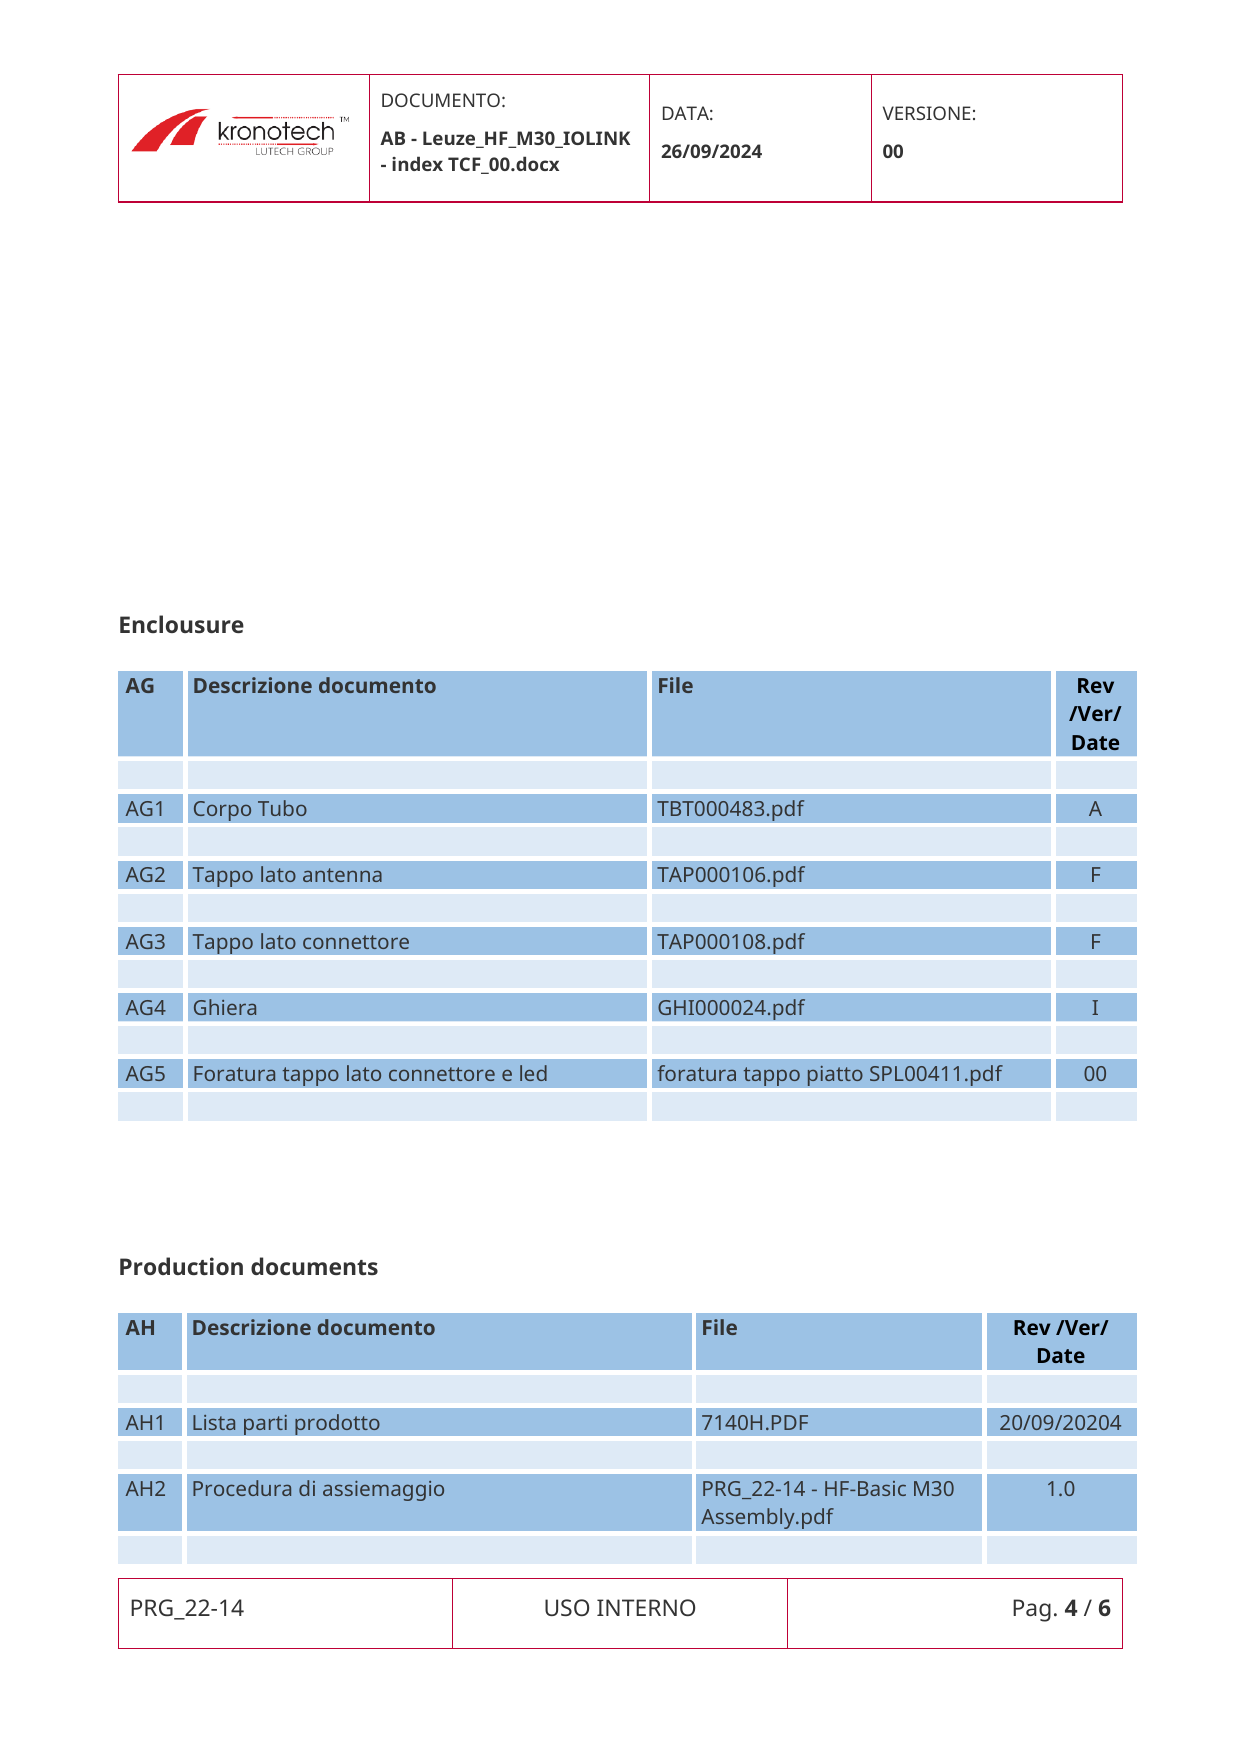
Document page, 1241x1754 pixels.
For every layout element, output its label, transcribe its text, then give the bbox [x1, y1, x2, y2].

table_cell Procedura di assiemaggio [187, 1474, 692, 1531]
table_cell [987, 1375, 1137, 1403]
table_header Rev /Ver/ Date [987, 1313, 1137, 1370]
table_cell [188, 960, 647, 988]
picture [129, 102, 351, 162]
table_cell [1056, 894, 1137, 922]
table_cell [187, 1536, 692, 1564]
table_cell Foratura tappo lato connettore e led [188, 1059, 647, 1088]
table_cell Tappo lato connettore [188, 927, 647, 955]
text Production documents [118, 1251, 1122, 1282]
table_cell [118, 1441, 182, 1469]
table_cell AG4 [118, 993, 183, 1021]
table_cell [1056, 827, 1137, 856]
table_cell [118, 827, 183, 856]
table_cell [118, 1375, 182, 1403]
table_cell [652, 894, 1051, 922]
table_cell [118, 960, 183, 988]
table_cell AH2 [118, 1474, 182, 1531]
text Enclousure [118, 609, 1122, 640]
table_cell [188, 894, 647, 922]
table_cell [987, 1441, 1137, 1469]
table_cell [118, 1092, 183, 1121]
table_cell [652, 761, 1051, 789]
table_cell Ghiera [188, 993, 647, 1021]
table_header Descrizione documento [187, 1313, 692, 1370]
table_cell [118, 1536, 182, 1564]
table_cell [118, 761, 183, 789]
table_cell AG1 [118, 794, 183, 823]
table_cell [1056, 960, 1137, 988]
table_header File [652, 671, 1051, 756]
table_cell [187, 1375, 692, 1403]
table_header Descrizione documento [188, 671, 647, 756]
table_cell TAP000106.pdf [652, 861, 1051, 889]
table_cell [118, 1026, 183, 1054]
table_cell F [1056, 861, 1137, 889]
table_cell 00 [1056, 1059, 1137, 1088]
table_cell [652, 1026, 1051, 1054]
table_cell [188, 827, 647, 856]
table_cell TBT000483.pdf [652, 794, 1051, 823]
table_cell [187, 1441, 692, 1469]
table_cell Tappo lato antenna [188, 861, 647, 889]
table_cell [1056, 1026, 1137, 1054]
table_cell [188, 1092, 647, 1121]
table_cell [696, 1536, 982, 1564]
table_cell 20/09/20204 [987, 1408, 1137, 1436]
table_cell 7140H.PDF [696, 1408, 982, 1436]
table_cell [1056, 1092, 1137, 1121]
table_cell [696, 1375, 982, 1403]
table_header AH [118, 1313, 182, 1370]
table_cell [987, 1536, 1137, 1564]
table_cell AH1 [118, 1408, 182, 1436]
table_cell A [1056, 794, 1137, 823]
table_cell AG2 [118, 861, 183, 889]
table_cell I [1056, 993, 1137, 1021]
table_header AG [118, 671, 183, 756]
table_cell [652, 1092, 1051, 1121]
table_cell Corpo Tubo [188, 794, 647, 823]
table_cell F [1056, 927, 1137, 955]
table_cell [1056, 761, 1137, 789]
table_cell [118, 894, 183, 922]
table_cell [188, 761, 647, 789]
table_cell TAP000108.pdf [652, 927, 1051, 955]
table_cell foratura tappo piatto SPL00411.pdf [652, 1059, 1051, 1088]
table_header File [696, 1313, 982, 1370]
table_cell GHI000024.pdf [652, 993, 1051, 1021]
table_cell AG5 [118, 1059, 183, 1088]
table_cell AG3 [118, 927, 183, 955]
table_cell Lista parti prodotto [187, 1408, 692, 1436]
table_cell [652, 827, 1051, 856]
table_cell [696, 1441, 982, 1469]
table_cell [652, 960, 1051, 988]
table_header Rev /Ver/ Date [1056, 671, 1137, 756]
table_cell [188, 1026, 647, 1054]
table_cell 1.0 [987, 1474, 1137, 1531]
table_cell PRG_22-14 - HF-Basic M30 Assembly.pdf [696, 1474, 982, 1531]
